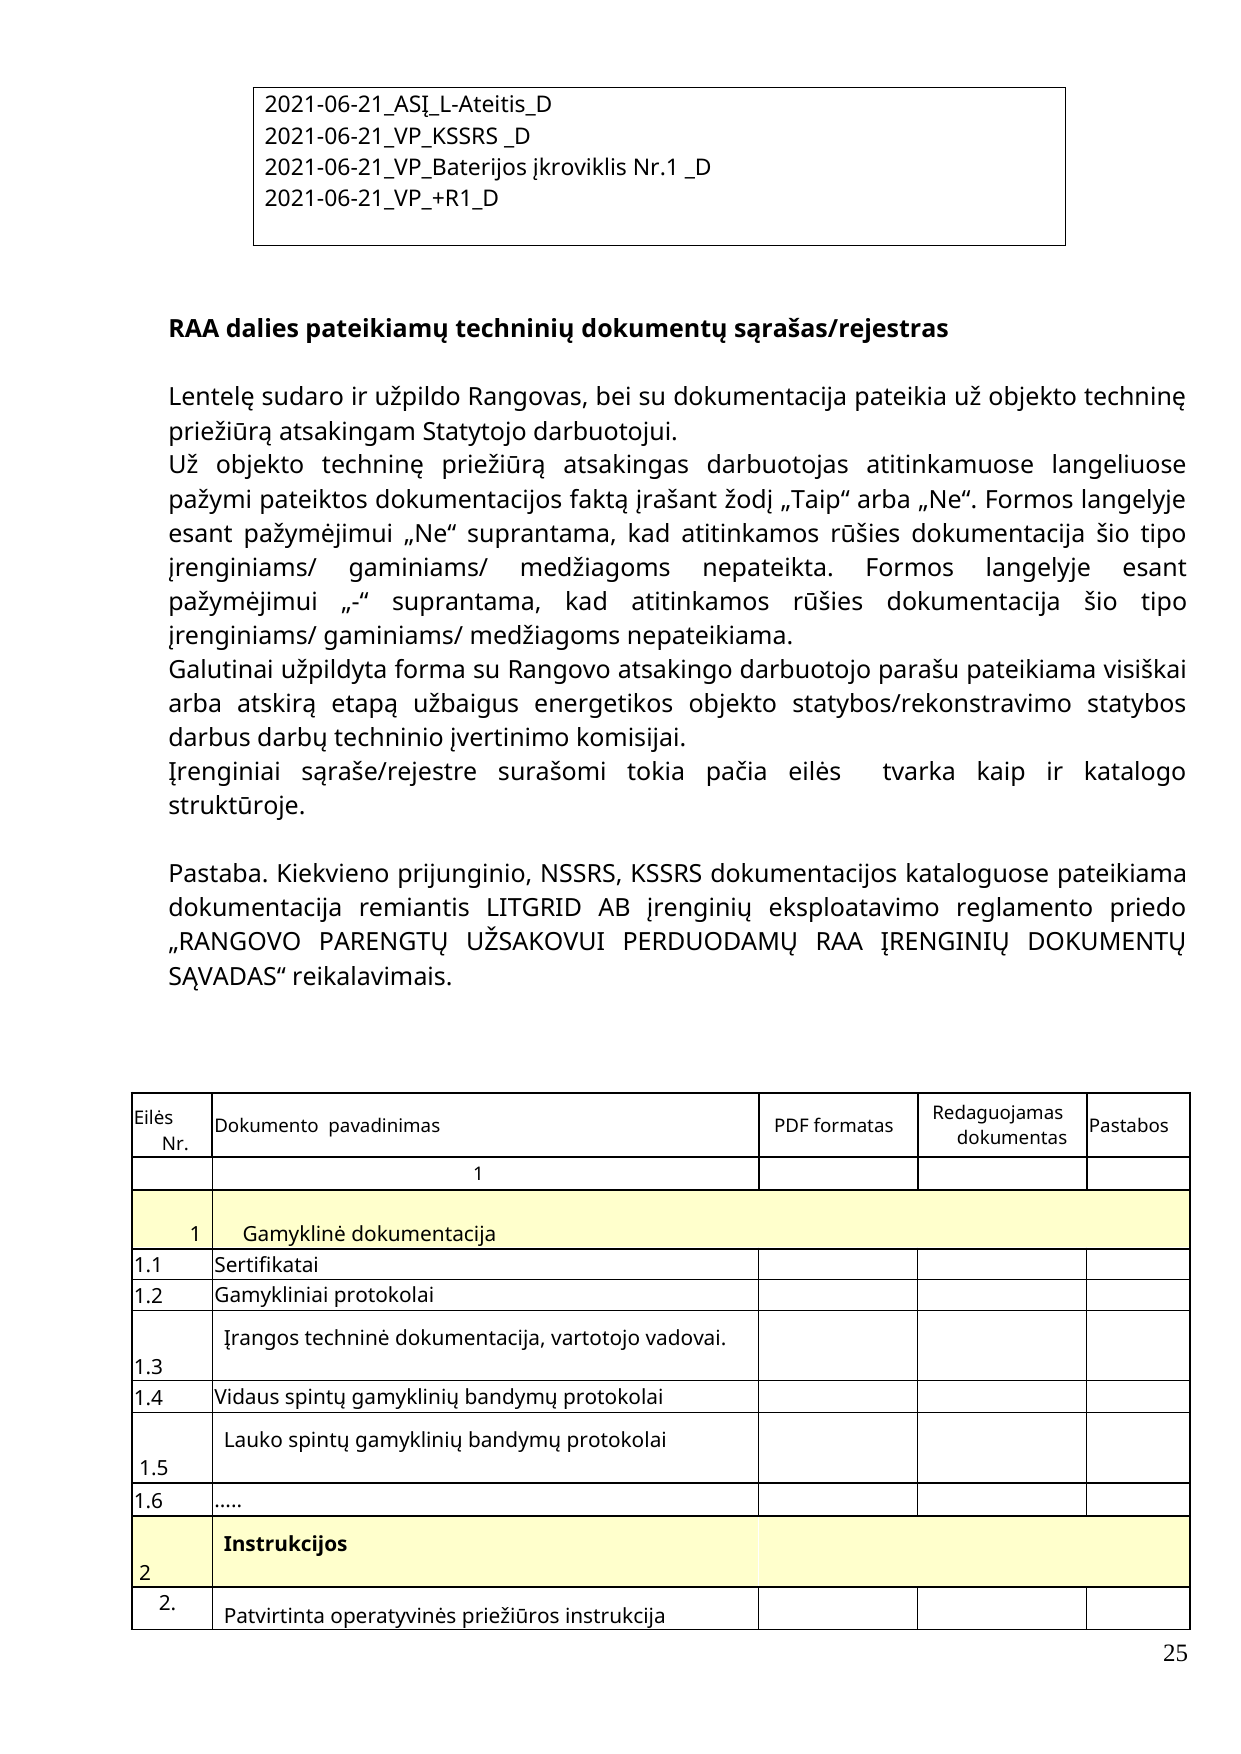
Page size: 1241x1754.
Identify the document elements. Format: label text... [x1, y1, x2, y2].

table_cell [1087, 1588, 1189, 1629]
table_cell Lauko spintų gamyklinių bandymų protokolai [213, 1413, 758, 1482]
table_cell [918, 1413, 1086, 1482]
table_cell [1087, 1311, 1189, 1380]
table_cell [918, 1588, 1086, 1629]
table_header Eilės Nr. [133, 1094, 211, 1156]
table_cell Vidaus spintų gamyklinių bandymų protokolai [213, 1381, 758, 1412]
table_cell [1087, 1280, 1189, 1310]
text RAA dalies pateikiamų techninių dokumentų sąrašas/rejestras [168, 311, 1188, 345]
text Įrenginiai sąraše/rejestre surašomi tokia pačia eilės tvarka kaip ir katalogo struktūroje. [168, 754, 1188, 822]
text Už objekto techninę priežiūrą atsakingas darbuotojas atitinkamuose langeliuose pažymi pateiktos dokumentacijos faktą įrašant žodį „Taip“ arba „Ne“. Formos langelyje esant pažymėjimui „Ne“ suprantama, kad atitinkamos rūšies dokumentacija šio tipo įrenginiams/ gaminiams/ medžiagoms nepateikta. Formos langelyje esant pažymėjimui „-“ suprantama, kad atitinkamos rūšies dokumentacija šio tipo įrenginiams/ gaminiams/ medžiagoms nepateikiama. [168, 447, 1188, 652]
text Lentelę sudaro ir užpildo Rangovas, bei su dokumentacija pateikia už objekto techninę priežiūrą atsakingam Statytojo darbuotojui. [168, 379, 1188, 447]
table_cell [759, 1484, 917, 1515]
table_cell [919, 1158, 1086, 1188]
table_cell Instrukcijos [213, 1517, 758, 1586]
table_cell 2 [133, 1517, 212, 1586]
table_cell [1088, 1158, 1189, 1188]
table_cell [760, 1158, 917, 1188]
table_cell 1 [133, 1191, 212, 1247]
table_cell [759, 1517, 918, 1586]
table_cell 1.6 [133, 1484, 212, 1515]
table_cell Įrangos techninė dokumentacija, vartotojo vadovai. [213, 1311, 758, 1380]
table_header Redaguojamas dokumentas [919, 1094, 1086, 1156]
text Pastaba. Kiekvieno prijunginio, NSSRS, KSSRS dokumentacijos kataloguose pateikiama dokumentacija remiantis LITGRID AB įrenginių eksploatavimo reglamento priedo „RANGOVO PARENGTŲ UŽSAKOVUI PERDUODAMŲ RAA ĮRENGINIŲ DOKUMENTŲ SĄVADAS“ reikalavimais. [168, 856, 1188, 992]
table_header Dokumento pavadinimas [213, 1094, 758, 1156]
table_cell [1087, 1413, 1189, 1482]
table_cell [918, 1484, 1086, 1515]
table_cell [1087, 1250, 1189, 1279]
table_header PDF formatas [760, 1094, 917, 1156]
table_cell ..... [213, 1484, 758, 1515]
table_cell [918, 1311, 1086, 1380]
table_cell [759, 1588, 917, 1629]
table_header Pastabos [1088, 1094, 1189, 1156]
table_cell [759, 1381, 917, 1412]
table_cell 1.3 [133, 1311, 212, 1380]
table_cell [759, 1250, 917, 1279]
table_cell 1.5 [133, 1413, 212, 1482]
table_cell [918, 1250, 1086, 1279]
table_cell [759, 1413, 917, 1482]
table_cell [759, 1280, 917, 1310]
table_cell 1 [213, 1158, 758, 1188]
table_cell [918, 1517, 1087, 1586]
table_cell [1087, 1517, 1189, 1586]
table_cell Sertifikatai [213, 1250, 758, 1279]
table_cell Gamykliniai protokolai [213, 1280, 758, 1310]
table_cell [918, 1280, 1086, 1310]
table_cell [1087, 1484, 1189, 1515]
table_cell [254, 88, 1065, 244]
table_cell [213, 1588, 758, 1629]
table_cell Gamyklinė dokumentacija [213, 1191, 1189, 1247]
table_cell 1.2 [133, 1280, 212, 1310]
table_cell 1.1 [133, 1250, 212, 1279]
table_cell [918, 1381, 1086, 1412]
table_cell 1.4 [133, 1381, 212, 1412]
table_cell [133, 1158, 212, 1188]
table_cell [1087, 1381, 1189, 1412]
table_cell [759, 1311, 917, 1380]
table_cell 2. [133, 1588, 212, 1629]
text Galutinai užpildyta forma su Rangovo atsakingo darbuotojo parašu pateikiama visiškai arba atskirą etapą užbaigus energetikos objekto statybos/rekonstravimo statybos darbus darbų techninio įvertinimo komisijai. [168, 652, 1188, 754]
